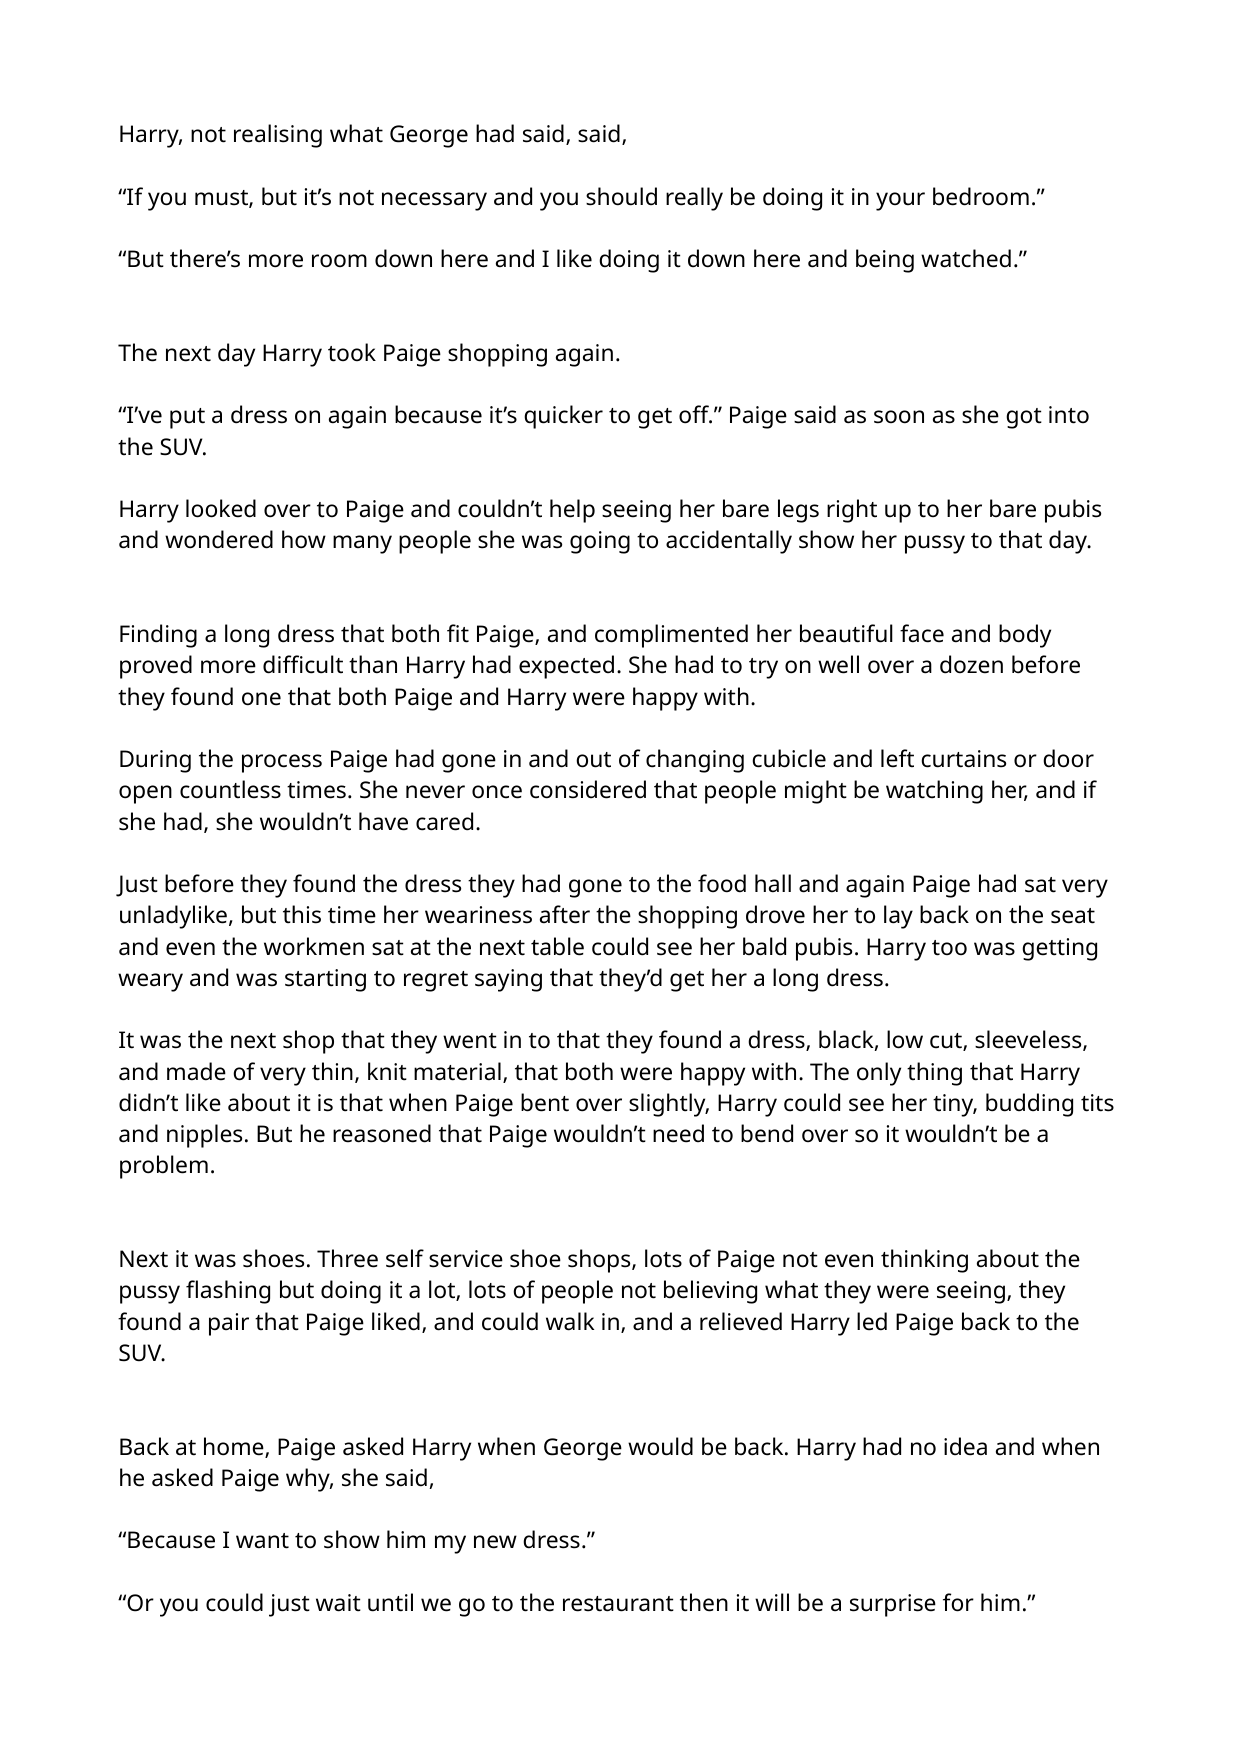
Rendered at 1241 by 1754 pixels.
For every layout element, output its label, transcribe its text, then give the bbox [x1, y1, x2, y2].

text “Or you could just wait until we go to the restaurant then it will be a surprise for him.” [118, 1587, 1122, 1618]
text Back at home, Paige asked Harry when George would be back. Harry had no idea and when he asked Paige why, she said, [118, 1431, 1122, 1493]
text “But there’s more room down here and I like doing it down here and being watched.” [118, 243, 1122, 274]
text Just before they found the dress they had gone to the food hall and again Paige had sat very unladylike, but this time her weariness after the shopping drove her to lay back on the seat and even the workmen sat at the next table could see her bald pubis. Harry too was getting weary and was starting to regret saying that they’d get her a long dress. [118, 868, 1122, 993]
text “If you must, but it’s not necessary and you should really be doing it in your bedroom.” [118, 181, 1122, 212]
text “I’ve put a dress on again because it’s quicker to get off.” Paige said as soon as she got into the SUV. [118, 399, 1122, 462]
text Harry, not realising what George had said, said, [118, 118, 1122, 149]
text Next it was shoes. Three self service shoe shops, lots of Paige not even thinking about the pussy flashing but doing it a lot, lots of people not believing what they were seeing, they found a pair that Paige liked, and could walk in, and a relieved Harry led Paige back to the SUV. [118, 1243, 1122, 1368]
text Harry looked over to Paige and couldn’t help seeing her bare legs right up to her bare pubis and wondered how many people she was going to accidentally show her pussy to that day. [118, 493, 1122, 556]
text The next day Harry took Paige shopping again. [118, 337, 1122, 368]
text Finding a long dress that both fit Paige, and complimented her beautiful face and body proved more difficult than Harry had expected. She had to try on well over a dozen before they found one that both Paige and Harry were happy with. [118, 618, 1122, 712]
text During the process Paige had gone in and out of changing cubicle and left curtains or door open countless times. She never once considered that people might be watching her, and if she had, she wouldn’t have cared. [118, 743, 1122, 837]
text It was the next shop that they went in to that they found a dress, black, low cut, sleeveless, and made of very thin, knit material, that both were happy with. The only thing that Harry didn’t like about it is that when Paige bent over slightly, Harry could see her tiny, budding tits and nipples. But he reasoned that Paige wouldn’t need to bend over so it wouldn’t be a problem. [118, 1024, 1122, 1181]
text “Because I want to show him my new dress.” [118, 1524, 1122, 1556]
